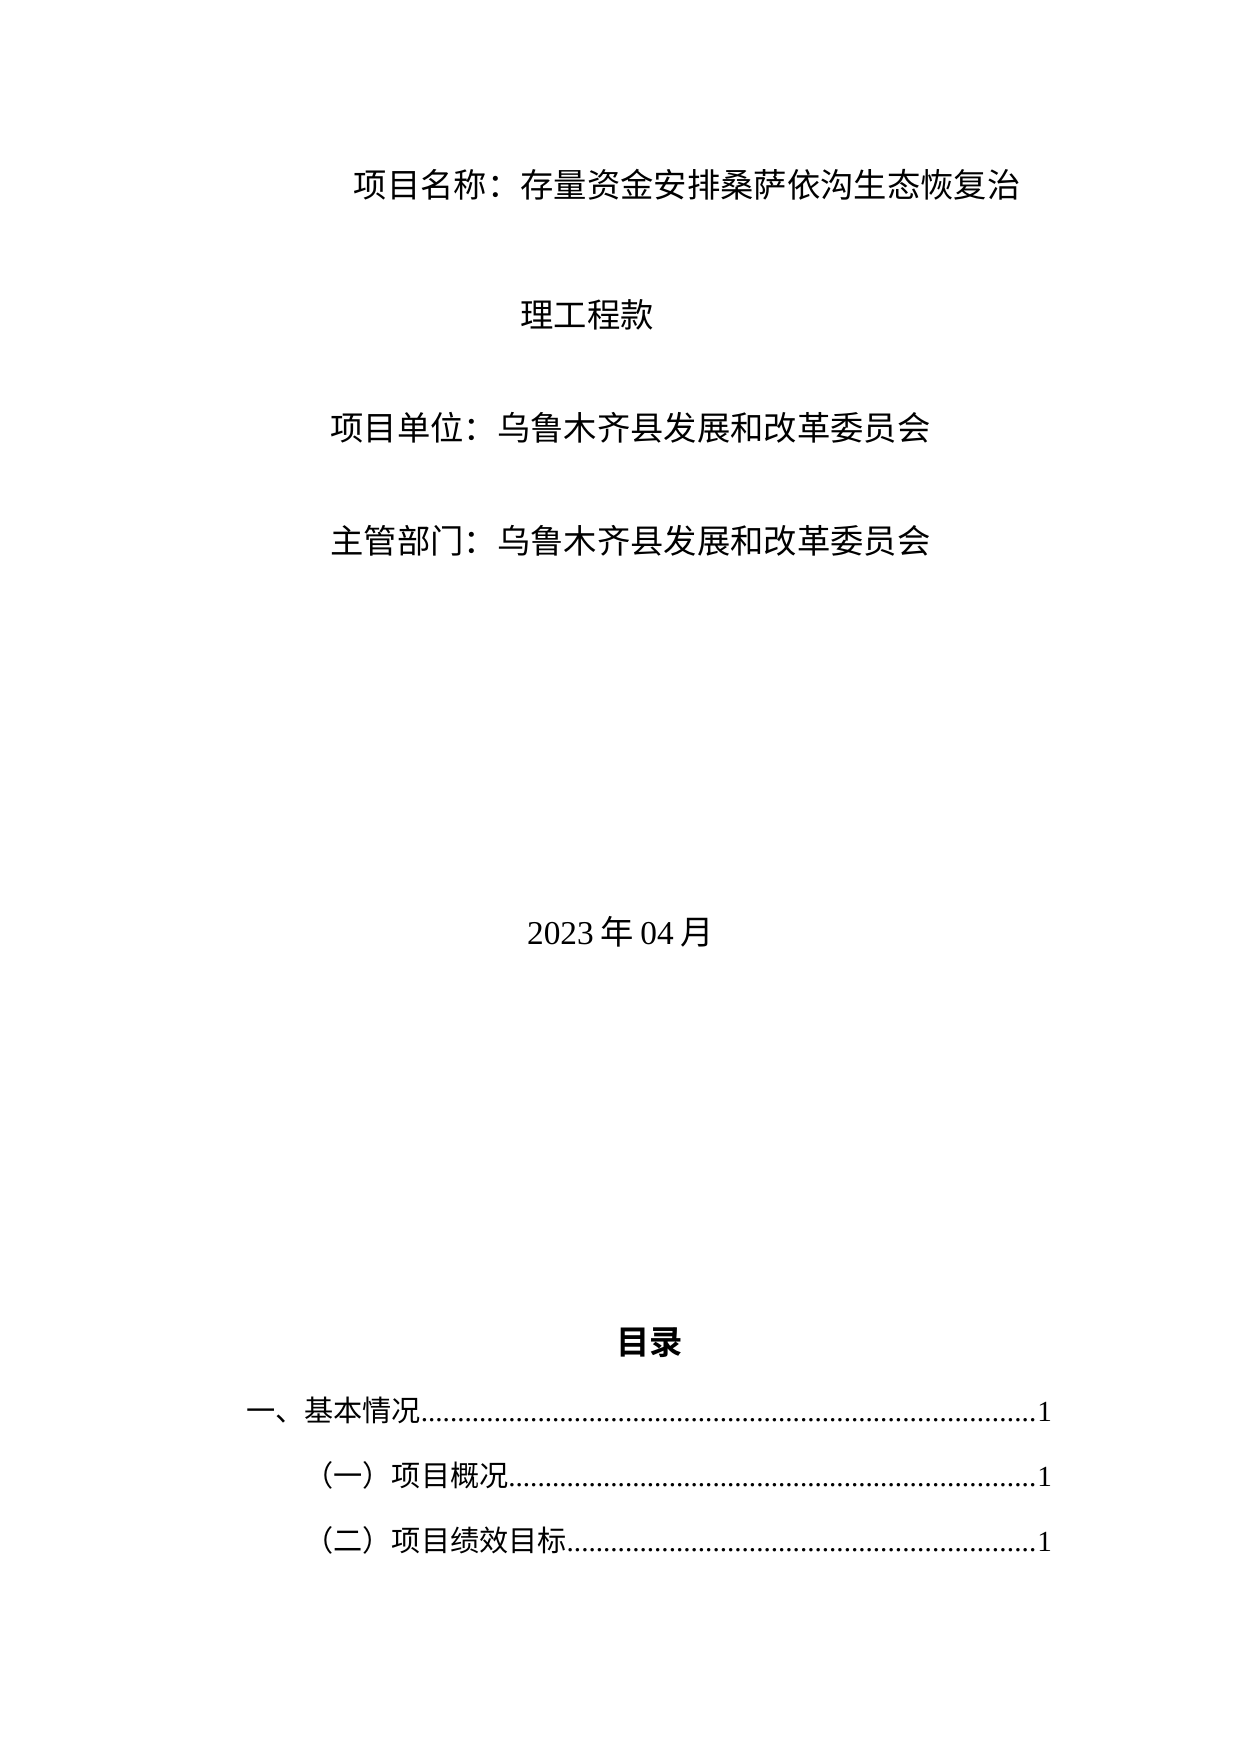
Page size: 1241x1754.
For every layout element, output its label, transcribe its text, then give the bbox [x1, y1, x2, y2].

text 项目单位：乌鲁木齐县发展和改革委员会 [217, 393, 1053, 458]
text 项目名称：存量资金安排桑萨依沟生态恢复治理工程款 [354, 150, 1053, 345]
text 主管部门：乌鲁木齐县发展和改革委员会 [217, 506, 1053, 571]
text 2023年04月 [187, 897, 1053, 962]
